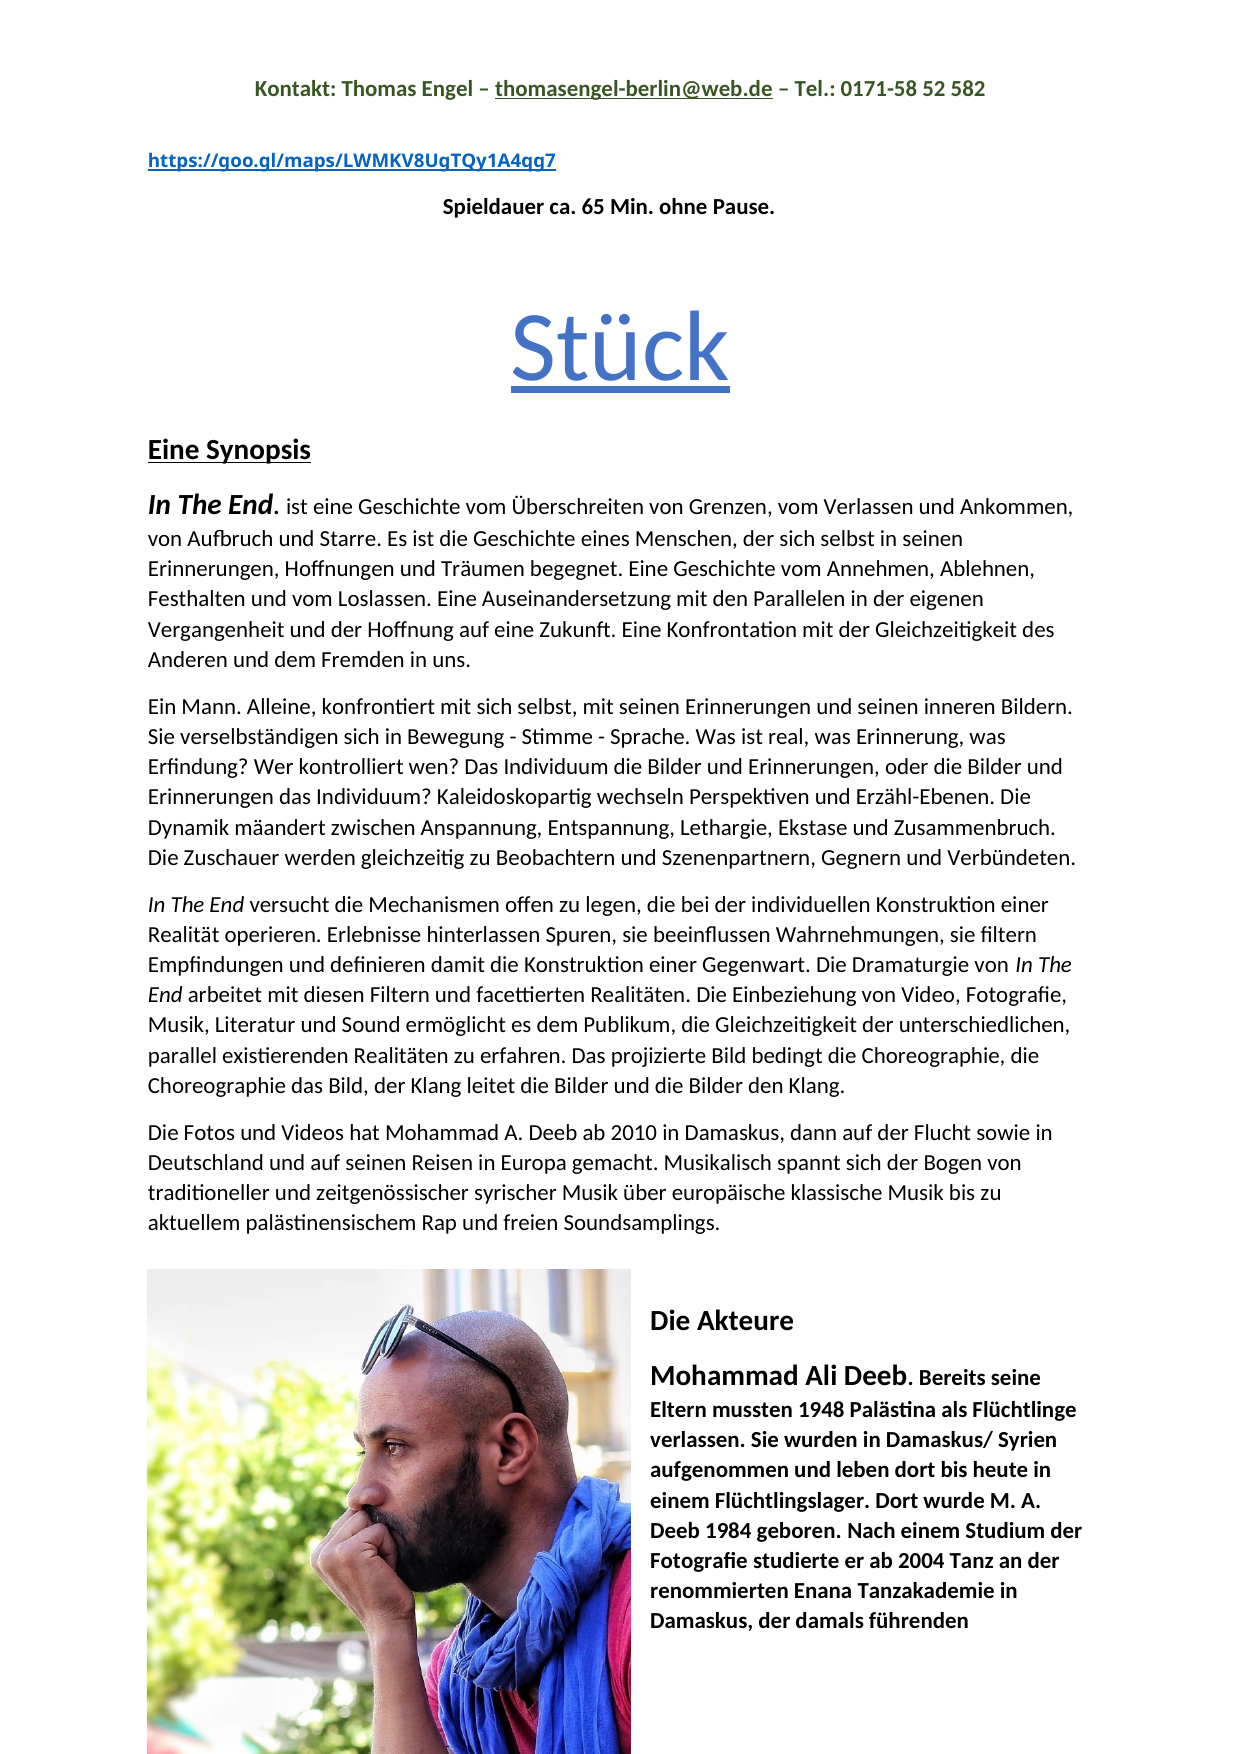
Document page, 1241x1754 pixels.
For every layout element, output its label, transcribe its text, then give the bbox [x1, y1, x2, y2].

text Spieldauer ca. 65 Min. ohne Pause. [369, 192, 1093, 220]
text In The End. ist eine Geschichte vom Überschreiten von Grenzen, vom Verlassen und Ankommen, von Aufbruch und Starre. Es ist die Geschichte eines Menschen, der sich selbst in seinen Erinnerungen, Hoffnungen und Träumen begegnet. Eine Geschichte vom Annehmen, Ablehnen, Festhalten und vom Loslassen. Eine Auseinandersetzung mit den Parallelen in der eigenen Vergangenheit und der Hoffnung auf eine Zukunft. Eine Konfrontation mit der Gleichzeitigkeit des Anderen und dem Fremden in uns. [148, 486, 1093, 673]
text Stück [148, 283, 1093, 405]
picture [146, 1269, 631, 1754]
text Eine Synopsis [148, 431, 1093, 467]
text Die Akteure [631, 1302, 1093, 1338]
text In The End versucht die Mechanismen offen zu legen, die bei der individuellen Konstruktion einer Realität operieren. Erlebnisse hinterlassen Spuren, sie beeinflussen Wahrnehmungen, sie filtern Empfindungen und definieren damit die Konstruktion einer Gegenwart. Die Dramaturgie von In The End arbeitet mit diesen Filtern und facettierten Realitäten. Die Einbeziehung von Video, Fotografie, Musik, Literatur und Sound ermöglicht es dem Publikum, die Gleichzeitigkeit der unterschiedlichen, parallel existierenden Realitäten zu erfahren. Das projizierte Bild bedingt die Choreographie, die Choreographie das Bild, der Klang leitet die Bilder und die Bilder den Klang. [148, 890, 1093, 1099]
text Die Fotos und Videos hat Mohammad A. Deeb ab 2010 in Damaskus, dann auf der Flucht sowie in Deutschland und auf seinen Reisen in Europa gemacht. Musikalisch spannt sich der Bogen von traditioneller und zeitgenössischer syrischer Musik über europäische klassische Musik bis zu aktuellem palästinensischem Rap und freien Soundsamplings. [148, 1118, 1093, 1237]
text https://goo.gl/maps/LWMKV8UgTQy1A4qg7 [148, 148, 1093, 173]
text Ein Mann. Alleine, konfrontiert mit sich selbst, mit seinen Erinnerungen und seinen inneren Bildern. Sie verselbständigen sich in Bewegung - Stimme - Sprache. Was ist real, was Erinnerung, was Erfindung? Wer kontrolliert wen? Das Individuum die Bilder und Erinnerungen, oder die Bilder und Erinnerungen das Individuum? Kaleidoskopartig wechseln Perspektiven und Erzähl-Ebenen. Die Dynamik mäandert zwischen Anspannung, Entspannung, Lethargie, Ekstase und Zusammenbruch. Die Zuschauer werden gleichzeitig zu Beobachtern und Szenenpartnern, Gegnern und Verbündeten. [148, 692, 1093, 871]
